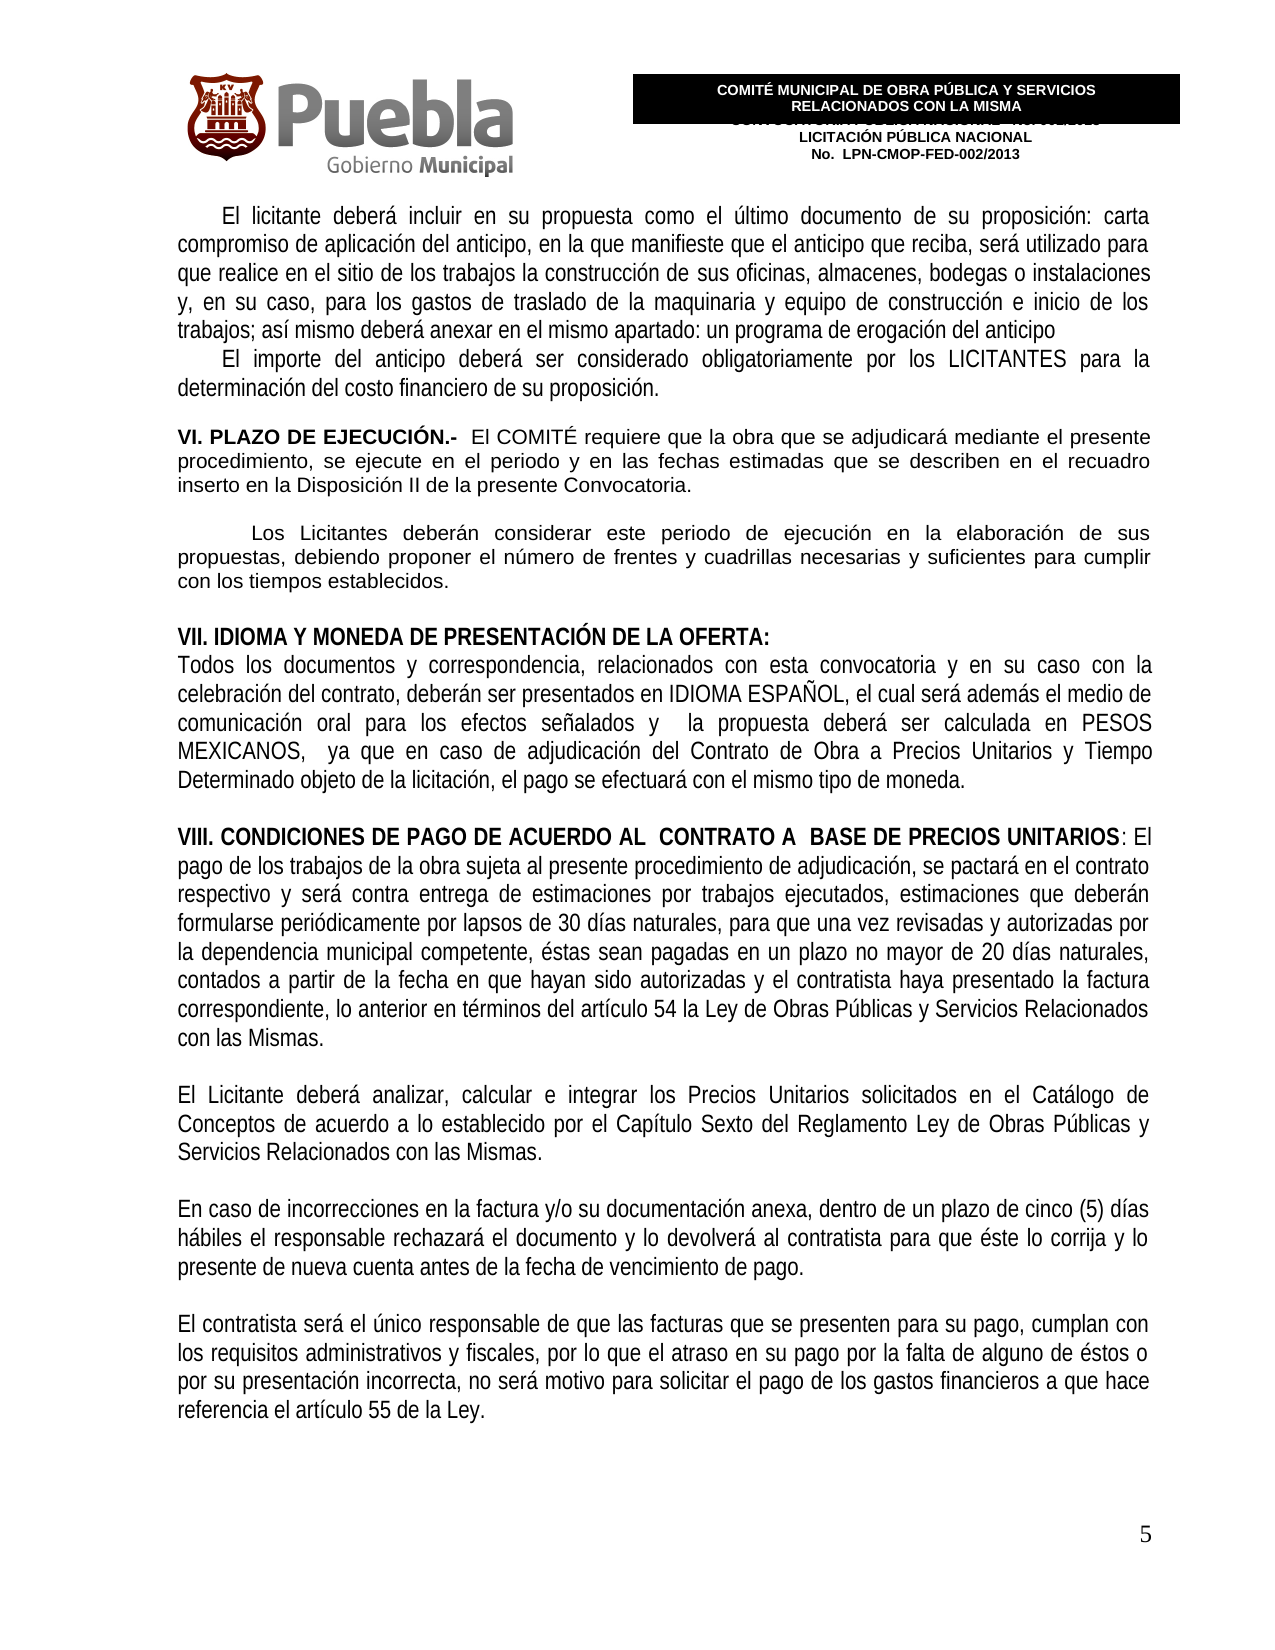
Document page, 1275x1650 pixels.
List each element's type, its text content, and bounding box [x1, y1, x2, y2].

text El contratista será el único responsable de que las facturas que se presenten para su pago, cumplan con los requisitos administrativos y fiscales, por lo que el atraso en su pago por la falta de alguno de éstos o por su presentación incorrecta, no será motivo para solicitar el pago de los gastos financieros a que hace referencia el artículo 55 de la Ley. [177, 1309, 1152, 1424]
text VI. PLAZO DE EJECUCIÓN.- El COMITÉ requiere que la obra que se adjudicará mediante el presente procedimiento, se ejecute en el periodo y en las fechas estimadas que se describen en el recuadro inserto en la Disposición II de la presente Convocatoria. [177, 425, 1152, 497]
text VIII. CONDICIONES DE PAGO DE ACUERDO AL CONTRATO A BASE DE PRECIOS UNITARIOS: El pago de los trabajos de la obra sujeta al presente procedimiento de adjudicación, se pactará en el contrato respectivo y será contra entrega de estimaciones por trabajos ejecutados, estimaciones que deberán formularse periódicamente por lapsos de 30 días naturales, para que una vez revisadas y autorizadas por la dependencia municipal competente, éstas sean pagadas en un plazo no mayor de 20 días naturales, contados a partir de la fecha en que hayan sido autorizadas y el contratista haya presentado la factura correspondiente, lo anterior en términos del artículo 54 la Ley de Obras Públicas y Servicios Relacionados con las Mismas. [177, 822, 1152, 1051]
text El Licitante deberá analizar, calcular e integrar los Precios Unitarios solicitados en el Catálogo de Conceptos de acuerdo a lo establecido por el Capítulo Sexto del Reglamento Ley de Obras Públicas y Servicios Relacionados con las Mismas. [177, 1080, 1152, 1166]
picture [187, 73, 513, 177]
text Los Licitantes deberán considerar este periodo de ejecución en la elaboración de sus propuestas, debiendo proponer el número de frentes y cuadrillas necesarias y suficientes para cumplir con los tiempos establecidos. [177, 521, 1152, 593]
text VII. IDIOMA Y MONEDA DE PRESENTACIÓN DE LA OFERTA: [177, 622, 1155, 650]
text En caso de incorrecciones en la factura y/o su documentación anexa, dentro de un plazo de cinco (5) días hábiles el responsable rechazará el documento y lo devolverá al contratista para que éste lo corrija y lo presente de nueva cuenta antes de la fecha de vencimiento de pago. [177, 1194, 1152, 1280]
text El importe del anticipo deberá ser considerado obligatoriamente por los LICITANTES para la determinación del costo financiero de su proposición. [177, 344, 1152, 401]
text Todos los documentos y correspondencia, relacionados con esta convocatoria y en su caso con la celebración del contrato, deberán ser presentados en IDIOMA ESPAÑOL, el cual será además el medio de comunicación oral para los efectos señalados y la propuesta deberá ser calculada en PESOS MEXICANOS, ya que en caso de adjudicación del Contrato de Obra a Precios Unitarios y Tiempo Determinado objeto de la licitación, el pago se efectuará con el mismo tipo de moneda. [177, 650, 1155, 793]
text El licitante deberá incluir en su propuesta como el último documento de su proposición: carta compromiso de aplicación del anticipo, en la que manifieste que el anticipo que reciba, será utilizado para que realice en el sitio de los trabajos la construcción de sus oficinas, almacenes, bodegas o instalaciones y, en su caso, para los gastos de traslado de la maquinaria y equipo de construcción e inicio de los trabajos; así mismo deberá anexar en el mismo apartado: un programa de erogación del anticipo [177, 201, 1152, 344]
